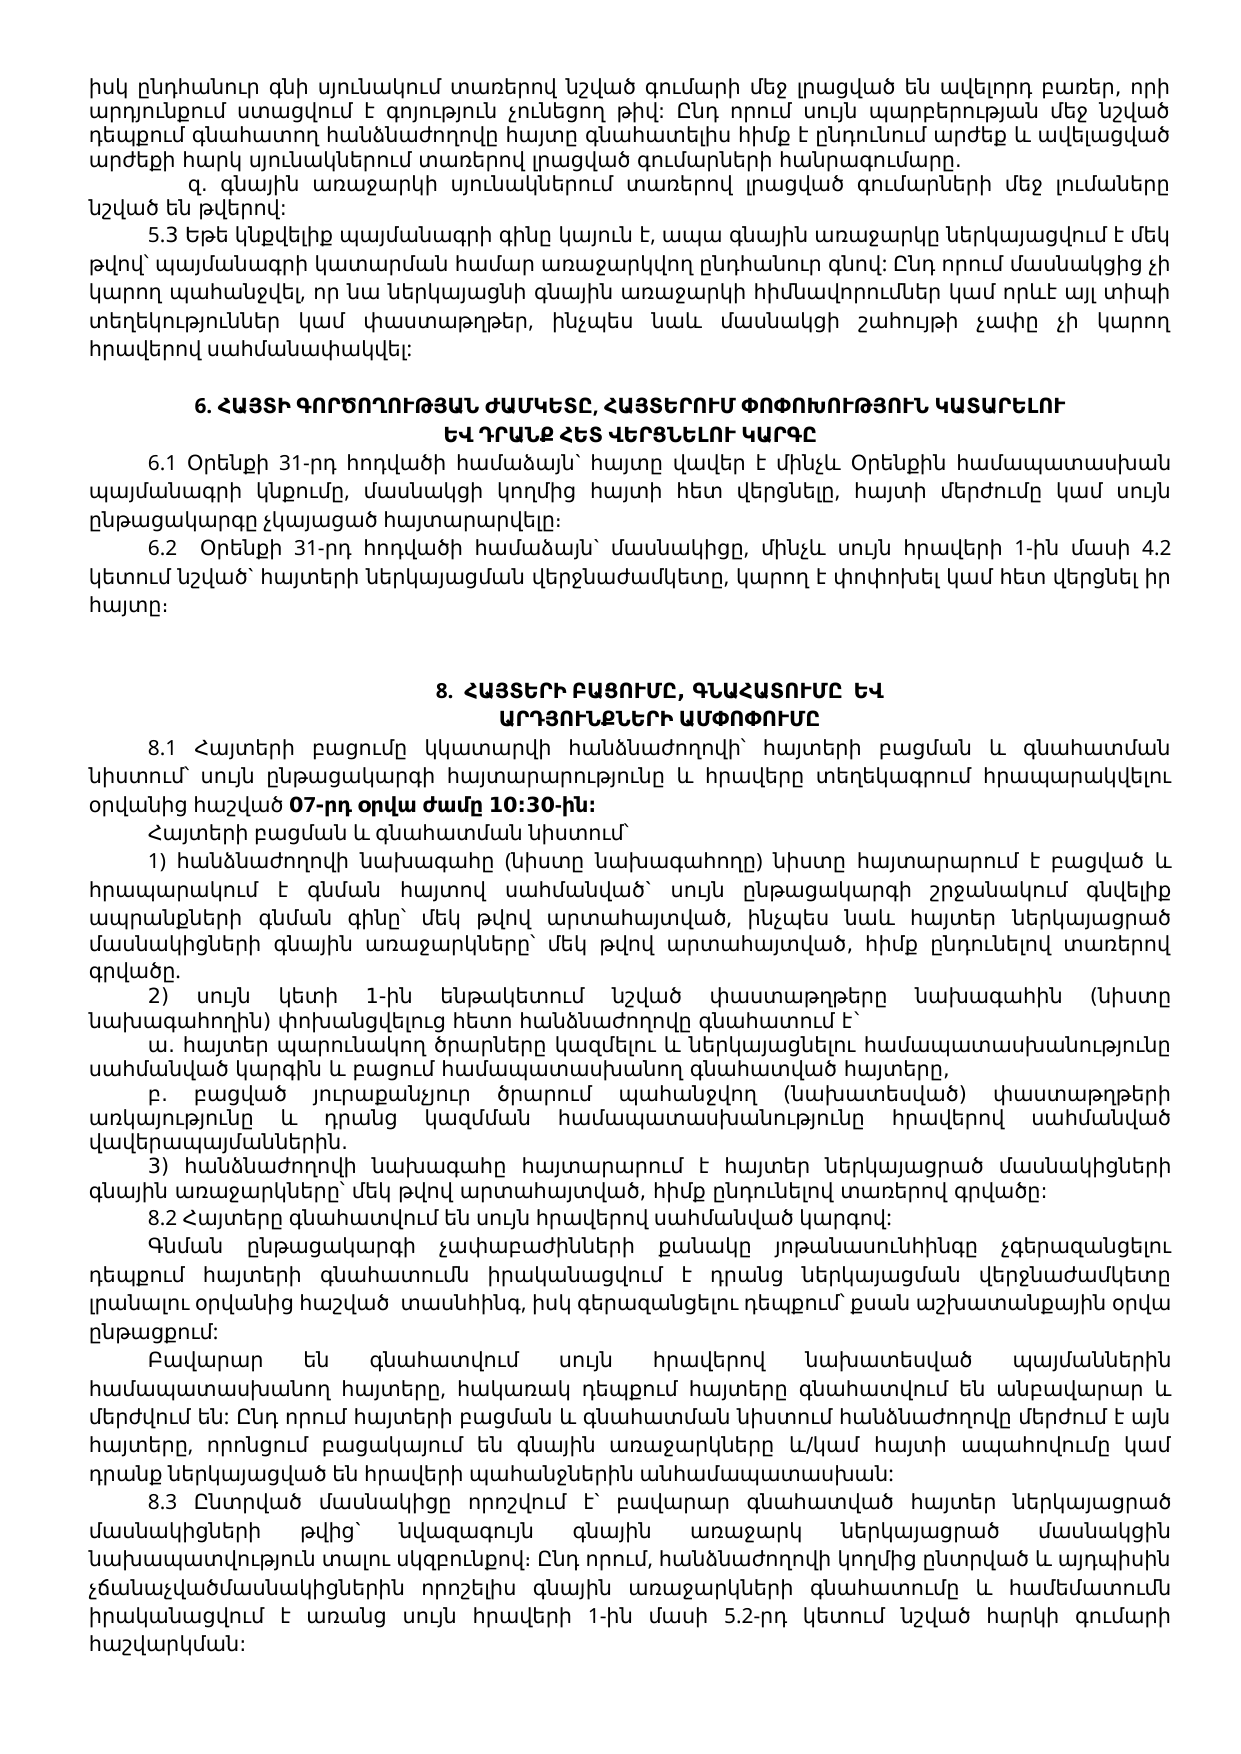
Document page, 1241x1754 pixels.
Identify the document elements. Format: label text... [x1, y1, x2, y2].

text բ. բացված յուրաքանչյուր ծրարում պահանջվող (նախատեսված) փաստաթղթերի առկայությունը և դրանց կազմման համապատասխանությունը հրավերով սահմանված վավերապայմաններին. [89, 1082, 1171, 1154]
text 5.3 Եթե կնքվելիք պայմանագրի գինը կայուն է, ապա գնային առաջարկը ներկայացվում է մեկ թվով՝ պայմանագրի կատարման համար առաջարկվող ընդհանուր գնով: Ընդ որում մասնակցից չի կարող պահանջվել, որ նա ներկայացնի գնային առաջարկի հիմնավորումներ կամ որևէ այլ տիպի տեղեկություններ կամ փաստաթղթեր, ինչպես նաև մասնակցի շահույթի չափը չի կարող հրավերով սահմանափակվել: [89, 221, 1171, 363]
text ԱՐԴՅՈՒՆՔՆԵՐԻ ԱՄՓՈՓՈՒՄԸ [89, 704, 1171, 733]
text 6. ՀԱՅՏԻ ԳՈՐԾՈՂՈՒԹՅԱՆ ԺԱՄԿԵՏԸ, ՀԱՅՏԵՐՈՒՄ ՓՈՓՈԽՈՒԹՅՈՒՆ ԿԱՏԱՐԵԼՈՒ [89, 391, 1171, 420]
text ա. հայտեր պարունակող ծրարները կազմելու և ներկայացնելու համապատասխանությունը սահմանված կարգին և բացում համապատասխանող գնահատված հայտերը, [89, 1033, 1171, 1082]
text զ. գնային առաջարկի սյունակներում տառերով լրացված գումարների մեջ լումաները նշված են թվերով: [89, 172, 1171, 221]
text 8. ՀԱՅՏԵՐԻ ԲԱՑՈՒՄԸ, ԳՆԱՀԱՏՈՒՄԸ ԵՎ [89, 676, 1171, 704]
text ԵՎ ԴՐԱՆՔ ՀԵՏ ՎԵՐՑՆԵԼՈՒ ԿԱՐԳԸ [89, 420, 1171, 448]
text 8.2 Հայտերը գնահատվում են սույն հրավերով սահմանված կարգով: [89, 1203, 1171, 1231]
text Բավարար են գնահատվում սույն հրավերով նախատեսված պայմաններին համապատասխանող հայտերը, հակառակ դեպքում հայտերը գնահատվում են անբավարար և մերժվում են: Ընդ որում հայտերի բացման և գնահատման նիստում հանձնաժողովը մերժում է այն հայտերը, որոնցում բացակայում են գնային առաջարկները և/կամ հայտի ապահովումը կամ դրանք ներկայացված են հրավերի պահանջներին անհամապատասխան: [89, 1345, 1171, 1487]
text Հայտերի բացման և գնահատման նիստում՝ [89, 818, 1171, 847]
text 6.2 Օրենքի 31-րդ հոդվածի համաձայն` մասնակիցը, մինչև սույն հրավերի 1-ին մասի 4.2 կետում նշված` հայտերի ներկայացման վերջնաժամկետը, կարող է փոփոխել կամ հետ վերցնել իր հայտը։ [89, 533, 1171, 619]
text 8.1 Հայտերի բացումը կկատարվի հանձնաժողովի՝ հայտերի բացման և գնահատման նիստում՝ սույն ընթացակարգի հայտարարությունը և հրավերը տեղեկագրում հրապարակվելու օրվանից հաշված 07-րդ օրվա ժամը 10:30-ին։ [89, 733, 1171, 818]
text 6.1 Օրենքի 31-րդ հոդվածի համաձայն` հայտը վավեր է մինչև Օրենքին համապատասխան պայմանագրի կնքումը, մասնակցի կողմից հայտի հետ վերցնելը, հայտի մերժումը կամ սույն ընթացակարգը չկայացած հայտարարվելը։ [89, 448, 1171, 533]
text 1) հանձնաժողովի նախագահը (նիստը նախագահողը) նիստը հայտարարում է բացված և հրապարակում է գնման հայտով սահմանված` սույն ընթացակարգի շրջանակում գնվելիք ապրանքների գնման գինը՝ մեկ թվով արտահայտված, ինչպես նաև հայտեր ներկայացրած մասնակիցների գնային առաջարկները՝ մեկ թվով արտահայտված, հիմք ընդունելով տառերով գրվածը. [89, 847, 1171, 984]
text 2) սույն կետի 1-ին ենթակետում նշված փաստաթղթերը նախագահին (նիստը նախագահողին) փոխանցվելուց հետո հանձնաժողովը գնահատում է` [89, 984, 1171, 1033]
text 3) հանձնաժողովի նախագահը հայտարարում է հայտեր ներկայացրած մասնակիցների գնային առաջարկները՝ մեկ թվով արտահայտված, հիմք ընդունելով տառերով գրվածը: [89, 1154, 1171, 1203]
text 8.3 Ընտրված մասնակիցը որոշվում է` բավարար գնահատված հայտեր ներկայացրած մասնակիցների թվից` նվազագույն գնային առաջարկ ներկայացրած մասնակցին նախապատվություն տալու սկզբունքով։ Ընդ որում, հանձնաժողովի կողմից ընտրված և այդպիսին չճանաչվածմասնակիցներին որոշելիս գնային առաջարկների գնահատումը և համեմատումն իրականացվում է առանց սույն հրավերի 1-ին մասի 5.2-րդ կետում նշված հարկի գումարի հաշվարկման: [89, 1487, 1171, 1658]
text Գնման ընթացակարգի չափաբաժինների քանակը յոթանասունհինգը չգերազանցելու դեպքում հայտերի գնահատումն իրականացվում է դրանց ներկայացման վերջնաժամկետը լրանալու օրվանից հաշված տասնհինգ, իսկ գերազանցելու դեպքում՝ քսան աշխատանքային օրվա ընթացքում: [89, 1231, 1171, 1345]
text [89, 75, 1171, 172]
